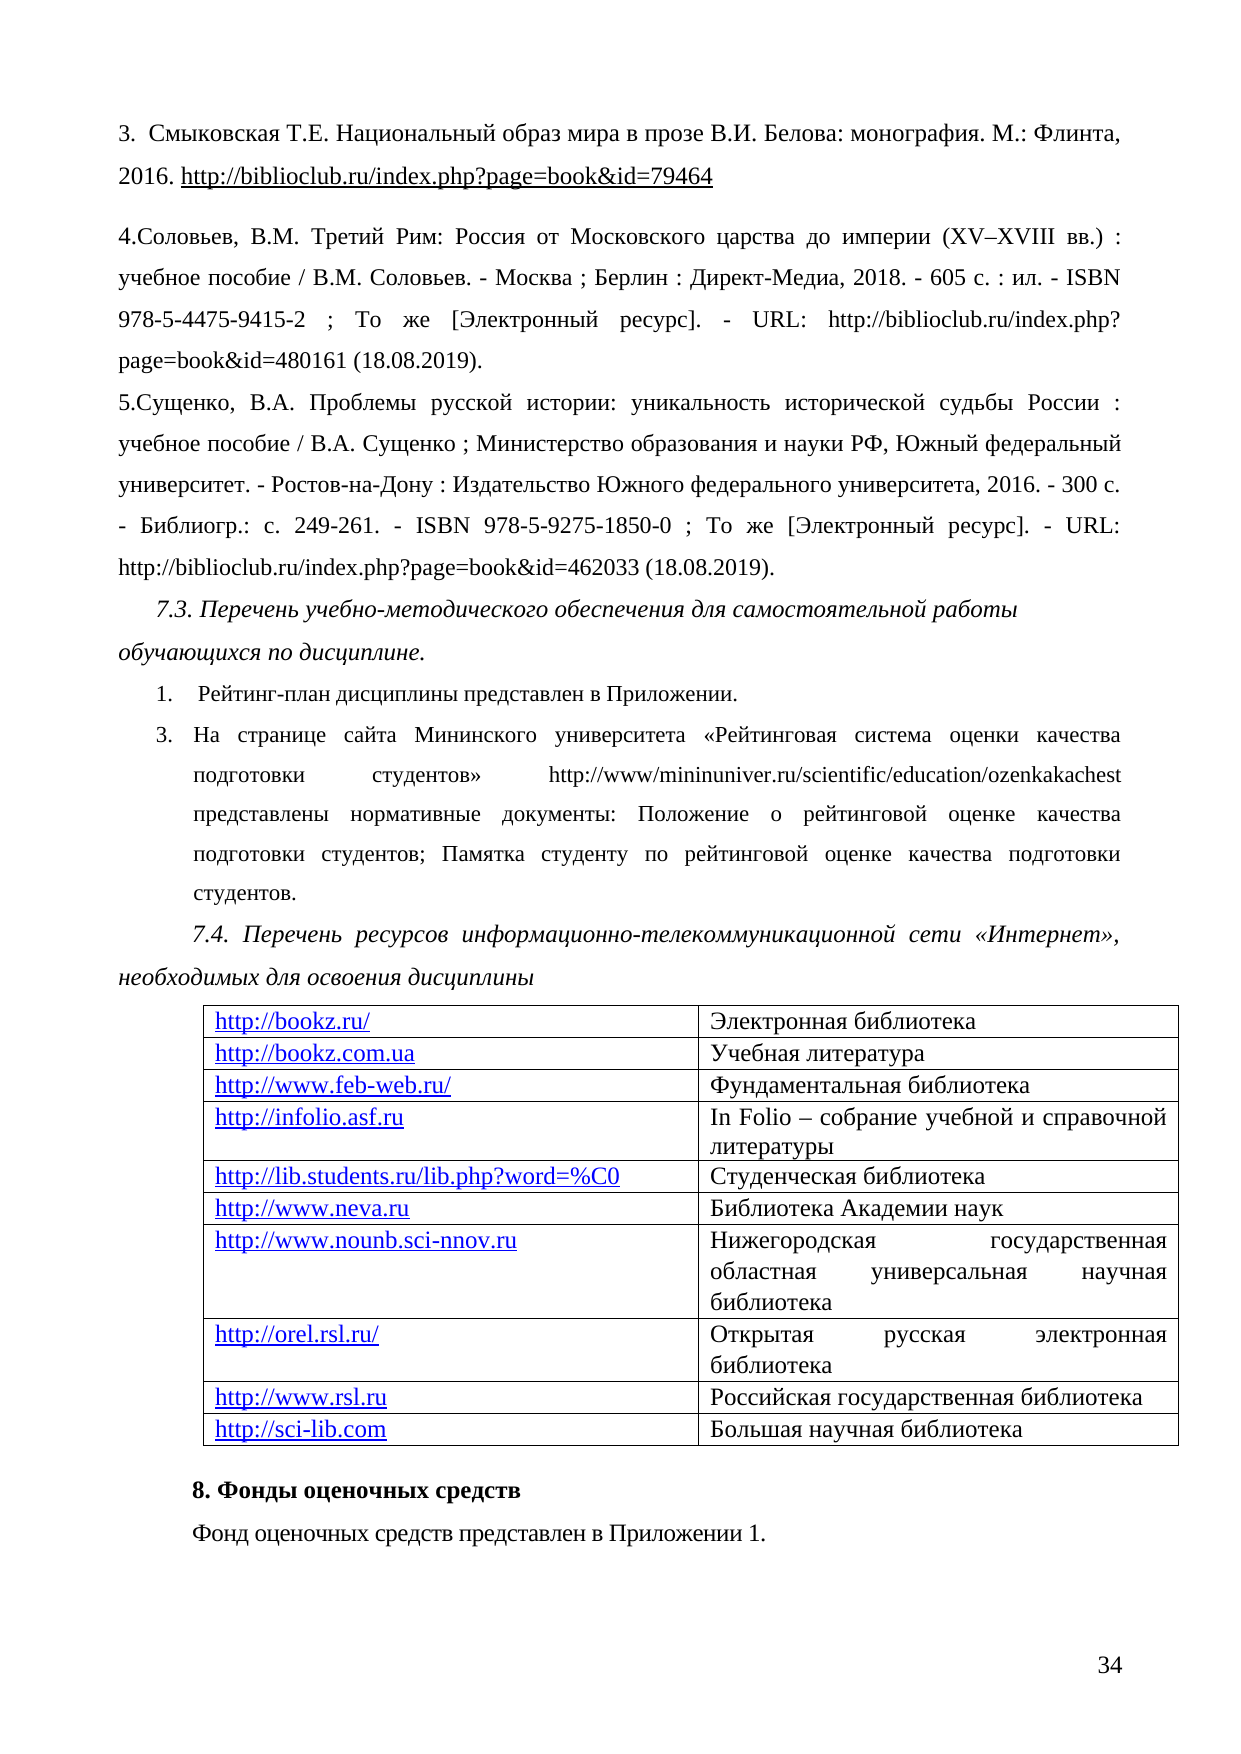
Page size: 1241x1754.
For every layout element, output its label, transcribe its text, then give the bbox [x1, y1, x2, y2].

table_header http://bookz.ru/ [204, 1006, 698, 1037]
text 3. Смыковская Т.Е. Национальный образ мира в прозе В.И. Белова: монография. М.: Флинта, 2016. http://biblioclub.ru/index.php?page=book&id=79464 [118, 118, 1122, 190]
table_cell Библиотека Академии наук [699, 1193, 1178, 1224]
table_cell Российская государственная библиотека [699, 1382, 1178, 1413]
subtitle 7.3. Перечень учебно-методического обеспечения для самостоятельной работы обучающихся по дисциплине. [118, 594, 1122, 666]
table_cell http://www.rsl.ru [204, 1382, 698, 1413]
text 8. Фонды оценочных средств [118, 1475, 1122, 1504]
table_cell In Folio – собрание учебной и справочной литературы [699, 1102, 1178, 1160]
list На странице сайта Мининского университета «Рейтинговая система оценки качества подготовки студентов» http://www/mininuniver.ru/scientific/education/ozenkakachest представлены нормативные документы: Положение о рейтинговой оценке качества подготовки студентов; Памятка студенту по рейтинговой оценке качества подготовки студентов. [156, 721, 1122, 906]
table_cell http://infolio.asf.ru [204, 1102, 698, 1160]
subtitle 1. Рейтинг-план дисциплины представлен в Приложении. [118, 681, 1122, 707]
table_cell http://lib.students.ru/lib.php?word=%C0 [204, 1161, 698, 1192]
text Фонд оценочных средств представлен в Приложении 1. [118, 1518, 1122, 1547]
table_cell Учебная литература [699, 1038, 1178, 1069]
table_cell Большая научная библиотека [699, 1414, 1178, 1445]
table_header Электронная библиотека [699, 1006, 1178, 1037]
text 5.Сущенко, В.А. Проблемы русской истории: уникальность исторической судьбы России : учебное пособие / В.А. Сущенко ; Министерство образования и науки РФ, Южный федеральный университет. - Ростов-на-Дону : Издательство Южного федерального университета, 2016. - 300 с. - Библиогр.: с. 249-261. - ISBN 978-5-9275-1850-0 ; То же [Электронный ресурс]. - URL: http://biblioclub.ru/index.php?page=book&id=462033 (18.08.2019). [118, 387, 1122, 581]
table_cell http://orel.rsl.ru/ [204, 1319, 698, 1381]
table_cell http://www.feb-web.ru/ [204, 1070, 698, 1101]
text 7.4. Перечень ресурсов информационно-телекоммуникационной сети «Интернет», необходимых для освоения дисциплины [118, 919, 1122, 991]
table_cell http://www.nounb.sci-nnov.ru [204, 1225, 698, 1318]
table_cell http://sci-lib.com [204, 1414, 698, 1445]
table_cell Нижегородская государственная областная универсальная научная библиотека [699, 1225, 1178, 1318]
table_cell http://www.neva.ru [204, 1193, 698, 1224]
table_cell http://bookz.com.ua [204, 1038, 698, 1069]
table_cell Фундаментальная библиотека [699, 1070, 1178, 1101]
table_cell Студенческая библиотека [699, 1161, 1178, 1192]
text 4.Соловьев, В.М. Третий Рим: Россия от Московского царства до империи (XV–XVIII вв.) : учебное пособие / В.М. Соловьев. - Москва ; Берлин : Директ-Медиа, 2018. - 605 с. : ил. - ISBN 978-5-4475-9415-2 ; То же [Электронный ресурс]. - URL: http://biblioclub.ru/index.php?page=book&id=480161 (18.08.2019). [118, 221, 1122, 374]
table_cell Открытая русская электронная библиотека [699, 1319, 1178, 1381]
